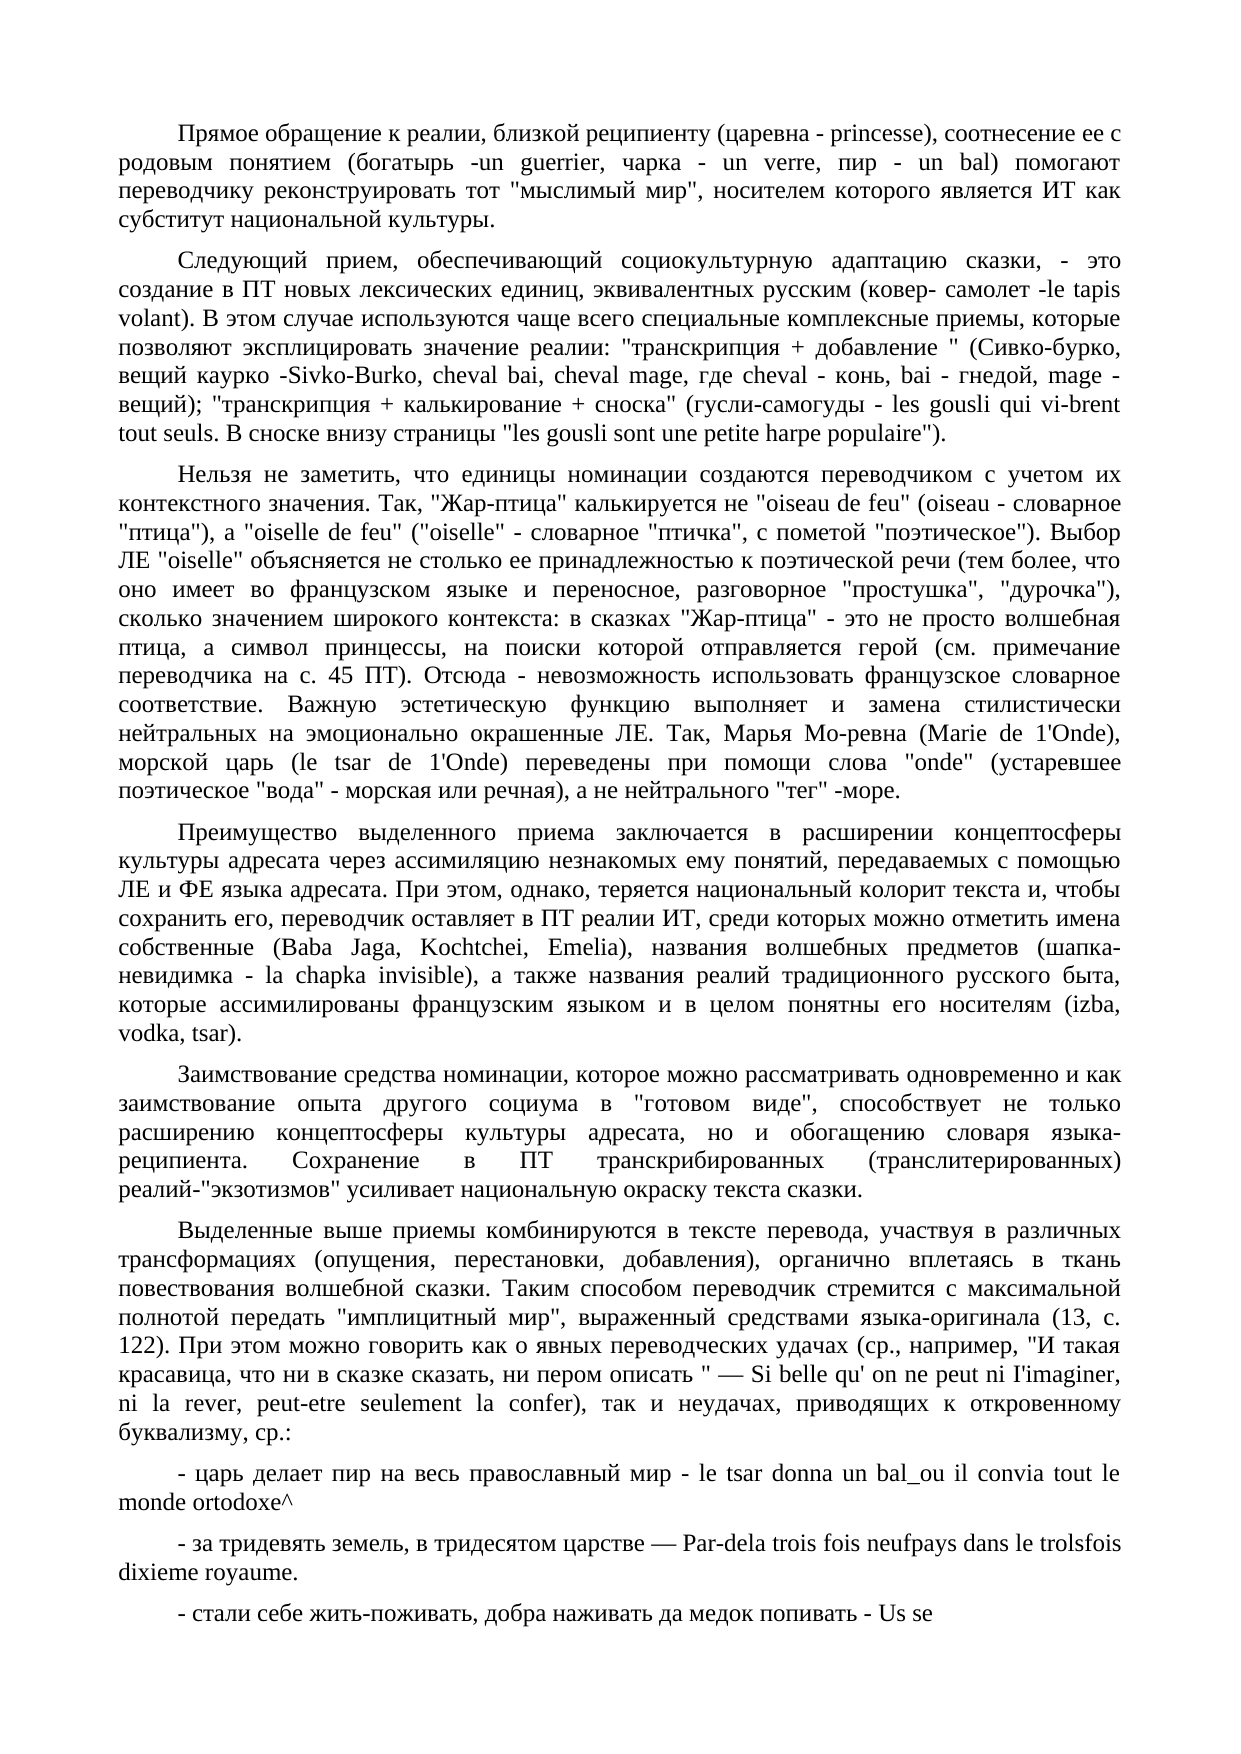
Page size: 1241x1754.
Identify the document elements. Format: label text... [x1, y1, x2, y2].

text Заимствование средства номинации, которое можно рассматривать одновременно и как заимствование опыта другого социума в "готовом виде", способствует не только расширению концептосферы культуры адресата, но и обогащению словаря языка-реципиента. Сохранение в ПТ транскрибированных (транслитерированных) реалий-"экзотизмов" усиливает национальную окраску текста сказки. [118, 1059, 1122, 1203]
text - царь делает пир на весь православный мир - le tsar donna un bal_ou il convia tout le monde ortodoxe^ [118, 1458, 1122, 1516]
text - за тридевять земель, в тридесятом царстве — Par-dela trois fois neufpays dans le trolsfois dixieme royaume. [118, 1528, 1122, 1586]
text Преимущество выделенного приема заключается в расширении концептосферы культуры адресата через ассимиляцию незнакомых ему понятий, передаваемых с помощью ЛЕ и ФЕ языка адресата. При этом, однако, теряется национальный колорит текста и, чтобы сохранить его, переводчик оставляет в ПТ реалии ИТ, среди которых можно отметить имена собственные (Baba Jaga, Kochtchei, Emelia), названия волшебных предметов (шапка-невидимка - la chapka invisible), а также названия реалий традиционного русского быта, которые ассимилированы французским языком и в целом понятны его носителям (izba, vodka, tsar). [118, 817, 1122, 1047]
text - стали себе жить-поживать, добра наживать да медок попивать - Us se [118, 1598, 1122, 1627]
text Нельзя не заметить, что единицы номинации создаются переводчиком с учетом их контекстного значения. Так, "Жар-птица" калькируется не "oiseau de feu" (oiseau - словарное "птица"), a "oiselle de feu" ("oiselle" - словарное "птичка", с пометой "поэтическое"). Выбор ЛЕ "oiselle" объясняется не столько ее принадлежностью к поэтической речи (тем более, что оно имеет во французском языке и переносное, разговорное "простушка", "дурочка"), сколько значением широкого контекста: в сказках "Жар-птица" - это не просто волшебная птица, а символ принцессы, на поиски которой отправляется герой (см. примечание переводчика на с. 45 ПТ). Отсюда - невозможность использовать французское словарное соответствие. Важную эстетическую функцию выполняет и замена стилистически нейтральных на эмоционально окрашенные ЛЕ. Так, Марья Мо-ревна (Marie de 1'Onde), морской царь (le tsar de 1'Onde) переведены при помощи слова "onde" (устаревшее поэтическое "вода" - морская или речная), а не нейтрального "тег" -море. [118, 459, 1122, 804]
text Прямое обращение к реалии, близкой реципиенту (царевна - princesse), соотнесение ее с родовым понятием (богатырь -un guerrier, чарка - un verre, пир - un bal) помогают переводчику реконструировать тот "мыслимый мир", носителем которого является ИТ как субститут национальной культуры. [118, 118, 1122, 233]
text Следующий прием, обеспечивающий социокультурную адаптацию сказки, - это создание в ПТ новых лексических единиц, эквивалентных русским (ковер- самолет -le tapis volant). В этом случае используются чаще всего специальные комплексные приемы, которые позволяют эксплицировать значение реалии: "транскрипция + добавление " (Сивко-бурко, вещий каурко -Sivko-Burko, cheval bai, cheval mage, где cheval - конь, bai - гнедой, mage - вещий); "транскрипция + калькирование + сноска" (гусли-самогуды - les gousli qui vi-brent tout seuls. В сноске внизу страницы "les gousli sont une petite harpe populaire"). [118, 246, 1122, 447]
text Выделенные выше приемы комбинируются в тексте перевода, участвуя в различных трансформациях (опущения, перестановки, добавления), органично вплетаясь в ткань повествования волшебной сказки. Таким способом переводчик стремится с максимальной полнотой передать "имплицитный мир", выраженный средствами языка-оригинала (13, с. 122). При этом можно говорить как о явных переводческих удачах (ср., например, "И такая красавица, что ни в сказке сказать, ни пером описать " — Si belle qu' on ne peut ni I'imaginer, ni la rever, peut-etre seulement la confer), так и неудачах, приводящих к откровенному буквализму, ср.: [118, 1216, 1122, 1446]
